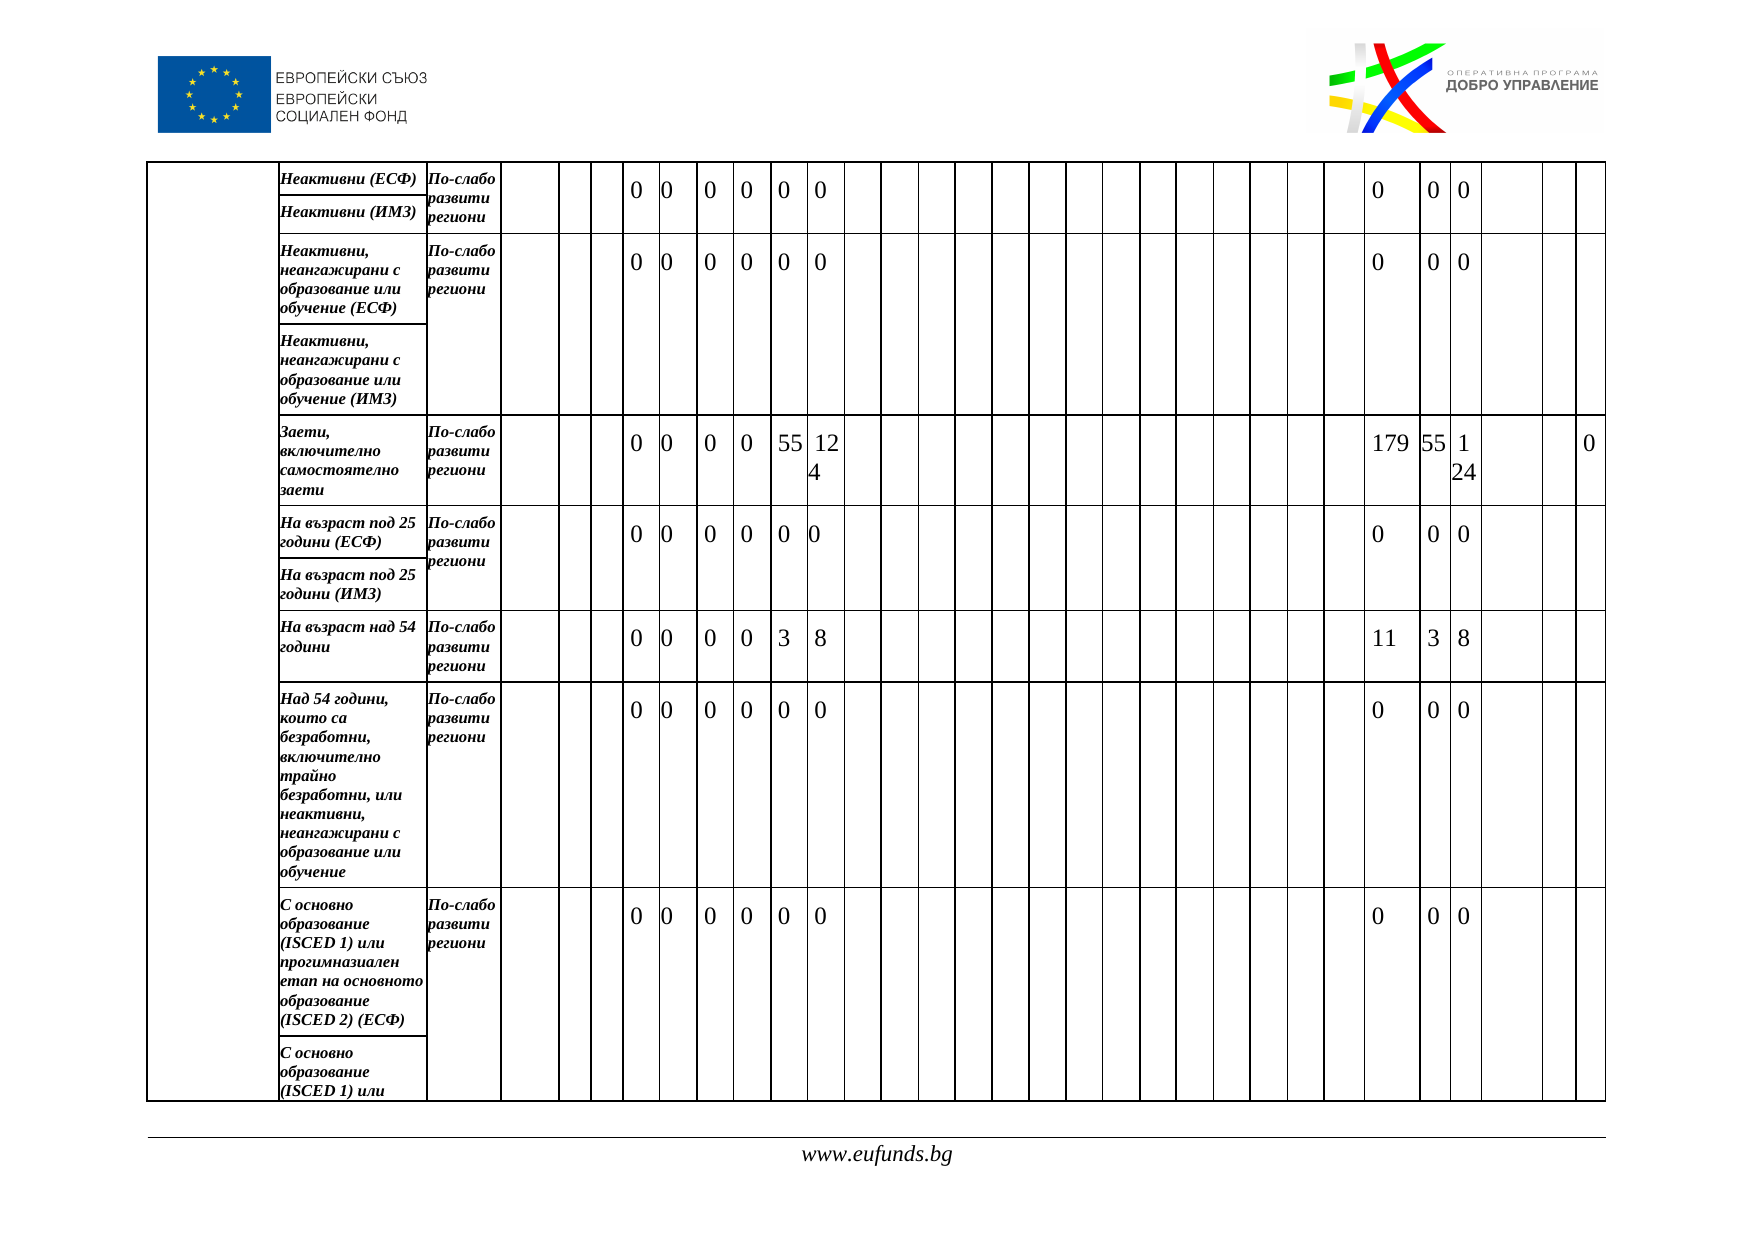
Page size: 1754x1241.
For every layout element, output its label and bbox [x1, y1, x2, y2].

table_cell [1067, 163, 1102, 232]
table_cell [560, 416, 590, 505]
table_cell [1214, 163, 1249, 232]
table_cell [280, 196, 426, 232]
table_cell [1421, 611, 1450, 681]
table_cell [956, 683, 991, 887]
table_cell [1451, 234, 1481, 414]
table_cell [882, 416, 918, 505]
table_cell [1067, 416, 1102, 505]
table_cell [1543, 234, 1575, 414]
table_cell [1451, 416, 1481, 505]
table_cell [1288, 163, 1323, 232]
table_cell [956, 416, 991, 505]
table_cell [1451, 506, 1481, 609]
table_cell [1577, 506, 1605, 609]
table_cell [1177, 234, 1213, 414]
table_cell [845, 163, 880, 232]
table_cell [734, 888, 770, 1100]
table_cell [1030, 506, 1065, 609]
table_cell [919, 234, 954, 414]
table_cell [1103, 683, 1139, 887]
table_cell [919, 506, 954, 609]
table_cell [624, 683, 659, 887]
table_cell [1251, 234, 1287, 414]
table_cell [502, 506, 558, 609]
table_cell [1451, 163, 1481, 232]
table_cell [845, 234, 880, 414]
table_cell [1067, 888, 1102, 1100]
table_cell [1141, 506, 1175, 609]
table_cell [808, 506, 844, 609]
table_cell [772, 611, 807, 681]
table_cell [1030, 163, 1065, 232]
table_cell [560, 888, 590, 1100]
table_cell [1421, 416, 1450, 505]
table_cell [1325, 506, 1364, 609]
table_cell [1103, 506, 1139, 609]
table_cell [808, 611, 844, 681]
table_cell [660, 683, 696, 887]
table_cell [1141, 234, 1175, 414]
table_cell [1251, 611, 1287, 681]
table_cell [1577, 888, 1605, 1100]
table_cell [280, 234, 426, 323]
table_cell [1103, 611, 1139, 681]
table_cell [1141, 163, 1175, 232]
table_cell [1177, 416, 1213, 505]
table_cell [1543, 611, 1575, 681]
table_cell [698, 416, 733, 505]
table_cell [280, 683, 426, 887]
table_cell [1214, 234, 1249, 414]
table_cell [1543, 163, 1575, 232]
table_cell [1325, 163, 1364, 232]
picture [1306, 28, 1605, 133]
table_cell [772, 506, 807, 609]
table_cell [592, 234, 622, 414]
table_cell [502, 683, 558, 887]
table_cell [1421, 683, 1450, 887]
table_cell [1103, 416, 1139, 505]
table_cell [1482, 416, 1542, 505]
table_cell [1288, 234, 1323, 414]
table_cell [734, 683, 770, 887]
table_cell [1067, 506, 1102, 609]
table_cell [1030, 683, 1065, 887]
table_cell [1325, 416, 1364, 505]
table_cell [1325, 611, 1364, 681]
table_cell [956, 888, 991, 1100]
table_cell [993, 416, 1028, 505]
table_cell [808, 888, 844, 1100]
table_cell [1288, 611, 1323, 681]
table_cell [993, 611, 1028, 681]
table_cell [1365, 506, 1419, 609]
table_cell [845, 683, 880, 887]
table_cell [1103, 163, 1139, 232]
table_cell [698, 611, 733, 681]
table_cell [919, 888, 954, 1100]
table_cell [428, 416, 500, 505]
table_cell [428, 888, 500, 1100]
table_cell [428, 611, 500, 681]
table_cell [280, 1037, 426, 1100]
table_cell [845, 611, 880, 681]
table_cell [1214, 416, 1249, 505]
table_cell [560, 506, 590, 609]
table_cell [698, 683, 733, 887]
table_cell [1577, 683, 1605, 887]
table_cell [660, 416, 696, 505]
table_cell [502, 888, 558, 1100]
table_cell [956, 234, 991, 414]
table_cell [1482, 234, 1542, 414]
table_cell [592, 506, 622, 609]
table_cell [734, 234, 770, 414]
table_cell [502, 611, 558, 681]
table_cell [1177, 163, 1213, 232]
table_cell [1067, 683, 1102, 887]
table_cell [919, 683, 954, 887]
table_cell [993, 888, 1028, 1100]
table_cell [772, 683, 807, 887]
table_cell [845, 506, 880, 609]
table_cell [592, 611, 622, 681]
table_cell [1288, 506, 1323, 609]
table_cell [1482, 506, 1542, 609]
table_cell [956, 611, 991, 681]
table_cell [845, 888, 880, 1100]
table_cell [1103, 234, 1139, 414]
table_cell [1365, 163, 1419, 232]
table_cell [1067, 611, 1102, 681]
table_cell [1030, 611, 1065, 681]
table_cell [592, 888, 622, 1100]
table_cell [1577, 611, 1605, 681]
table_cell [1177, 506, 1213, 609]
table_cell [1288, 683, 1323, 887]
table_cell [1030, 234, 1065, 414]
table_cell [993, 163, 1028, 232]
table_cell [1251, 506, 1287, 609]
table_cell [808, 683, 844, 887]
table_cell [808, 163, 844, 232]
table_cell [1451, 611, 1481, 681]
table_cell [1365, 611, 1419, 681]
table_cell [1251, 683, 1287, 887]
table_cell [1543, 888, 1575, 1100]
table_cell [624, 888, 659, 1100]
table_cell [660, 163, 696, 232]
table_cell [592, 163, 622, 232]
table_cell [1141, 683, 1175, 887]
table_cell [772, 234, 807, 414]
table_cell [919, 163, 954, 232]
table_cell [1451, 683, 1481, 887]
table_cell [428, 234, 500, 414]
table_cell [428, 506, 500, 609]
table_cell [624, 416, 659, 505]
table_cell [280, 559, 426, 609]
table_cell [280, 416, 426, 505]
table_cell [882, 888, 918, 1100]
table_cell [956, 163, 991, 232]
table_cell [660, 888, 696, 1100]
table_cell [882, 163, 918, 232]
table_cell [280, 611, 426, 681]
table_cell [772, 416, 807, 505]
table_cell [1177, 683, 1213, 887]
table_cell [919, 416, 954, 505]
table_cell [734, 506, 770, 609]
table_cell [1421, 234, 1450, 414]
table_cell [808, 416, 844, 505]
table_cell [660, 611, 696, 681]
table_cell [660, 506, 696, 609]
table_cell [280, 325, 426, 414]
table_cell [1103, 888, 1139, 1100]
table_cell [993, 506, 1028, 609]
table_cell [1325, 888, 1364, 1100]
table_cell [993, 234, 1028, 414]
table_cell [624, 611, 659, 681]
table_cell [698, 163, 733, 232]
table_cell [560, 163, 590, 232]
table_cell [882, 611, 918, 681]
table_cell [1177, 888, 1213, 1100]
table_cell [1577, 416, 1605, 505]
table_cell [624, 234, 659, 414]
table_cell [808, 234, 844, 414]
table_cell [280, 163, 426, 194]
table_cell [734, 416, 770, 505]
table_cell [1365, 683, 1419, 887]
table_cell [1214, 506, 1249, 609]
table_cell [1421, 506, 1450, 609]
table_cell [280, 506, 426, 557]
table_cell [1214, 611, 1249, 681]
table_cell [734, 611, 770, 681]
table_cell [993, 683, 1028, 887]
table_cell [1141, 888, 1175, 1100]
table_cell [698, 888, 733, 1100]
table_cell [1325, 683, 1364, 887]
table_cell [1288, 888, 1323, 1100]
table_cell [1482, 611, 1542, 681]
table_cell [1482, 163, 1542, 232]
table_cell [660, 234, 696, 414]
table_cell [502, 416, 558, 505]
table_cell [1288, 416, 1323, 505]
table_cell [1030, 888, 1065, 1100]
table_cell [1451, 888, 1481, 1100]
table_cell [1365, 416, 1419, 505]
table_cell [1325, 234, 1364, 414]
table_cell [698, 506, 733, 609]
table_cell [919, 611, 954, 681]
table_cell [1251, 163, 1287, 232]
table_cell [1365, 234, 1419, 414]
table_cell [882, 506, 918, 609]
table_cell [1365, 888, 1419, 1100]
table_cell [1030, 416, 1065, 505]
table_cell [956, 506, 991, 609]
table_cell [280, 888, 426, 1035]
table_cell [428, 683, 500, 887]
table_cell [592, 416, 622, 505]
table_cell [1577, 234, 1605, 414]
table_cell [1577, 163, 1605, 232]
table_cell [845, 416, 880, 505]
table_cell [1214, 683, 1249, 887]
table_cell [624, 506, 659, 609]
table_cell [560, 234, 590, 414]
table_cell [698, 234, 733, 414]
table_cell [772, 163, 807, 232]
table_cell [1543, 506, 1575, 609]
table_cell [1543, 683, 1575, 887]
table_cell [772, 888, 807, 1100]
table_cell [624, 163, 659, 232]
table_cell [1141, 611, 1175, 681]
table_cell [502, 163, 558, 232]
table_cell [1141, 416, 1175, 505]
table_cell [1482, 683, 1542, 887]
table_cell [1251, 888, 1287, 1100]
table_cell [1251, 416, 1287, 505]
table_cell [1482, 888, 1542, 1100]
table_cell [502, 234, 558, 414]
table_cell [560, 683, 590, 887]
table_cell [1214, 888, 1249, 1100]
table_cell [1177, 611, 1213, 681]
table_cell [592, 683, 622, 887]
picture [157, 56, 427, 133]
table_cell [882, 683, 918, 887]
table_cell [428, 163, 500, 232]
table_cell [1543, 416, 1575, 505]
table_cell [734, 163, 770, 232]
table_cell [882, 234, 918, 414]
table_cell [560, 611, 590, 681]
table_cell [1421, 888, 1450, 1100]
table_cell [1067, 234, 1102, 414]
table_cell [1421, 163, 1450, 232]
